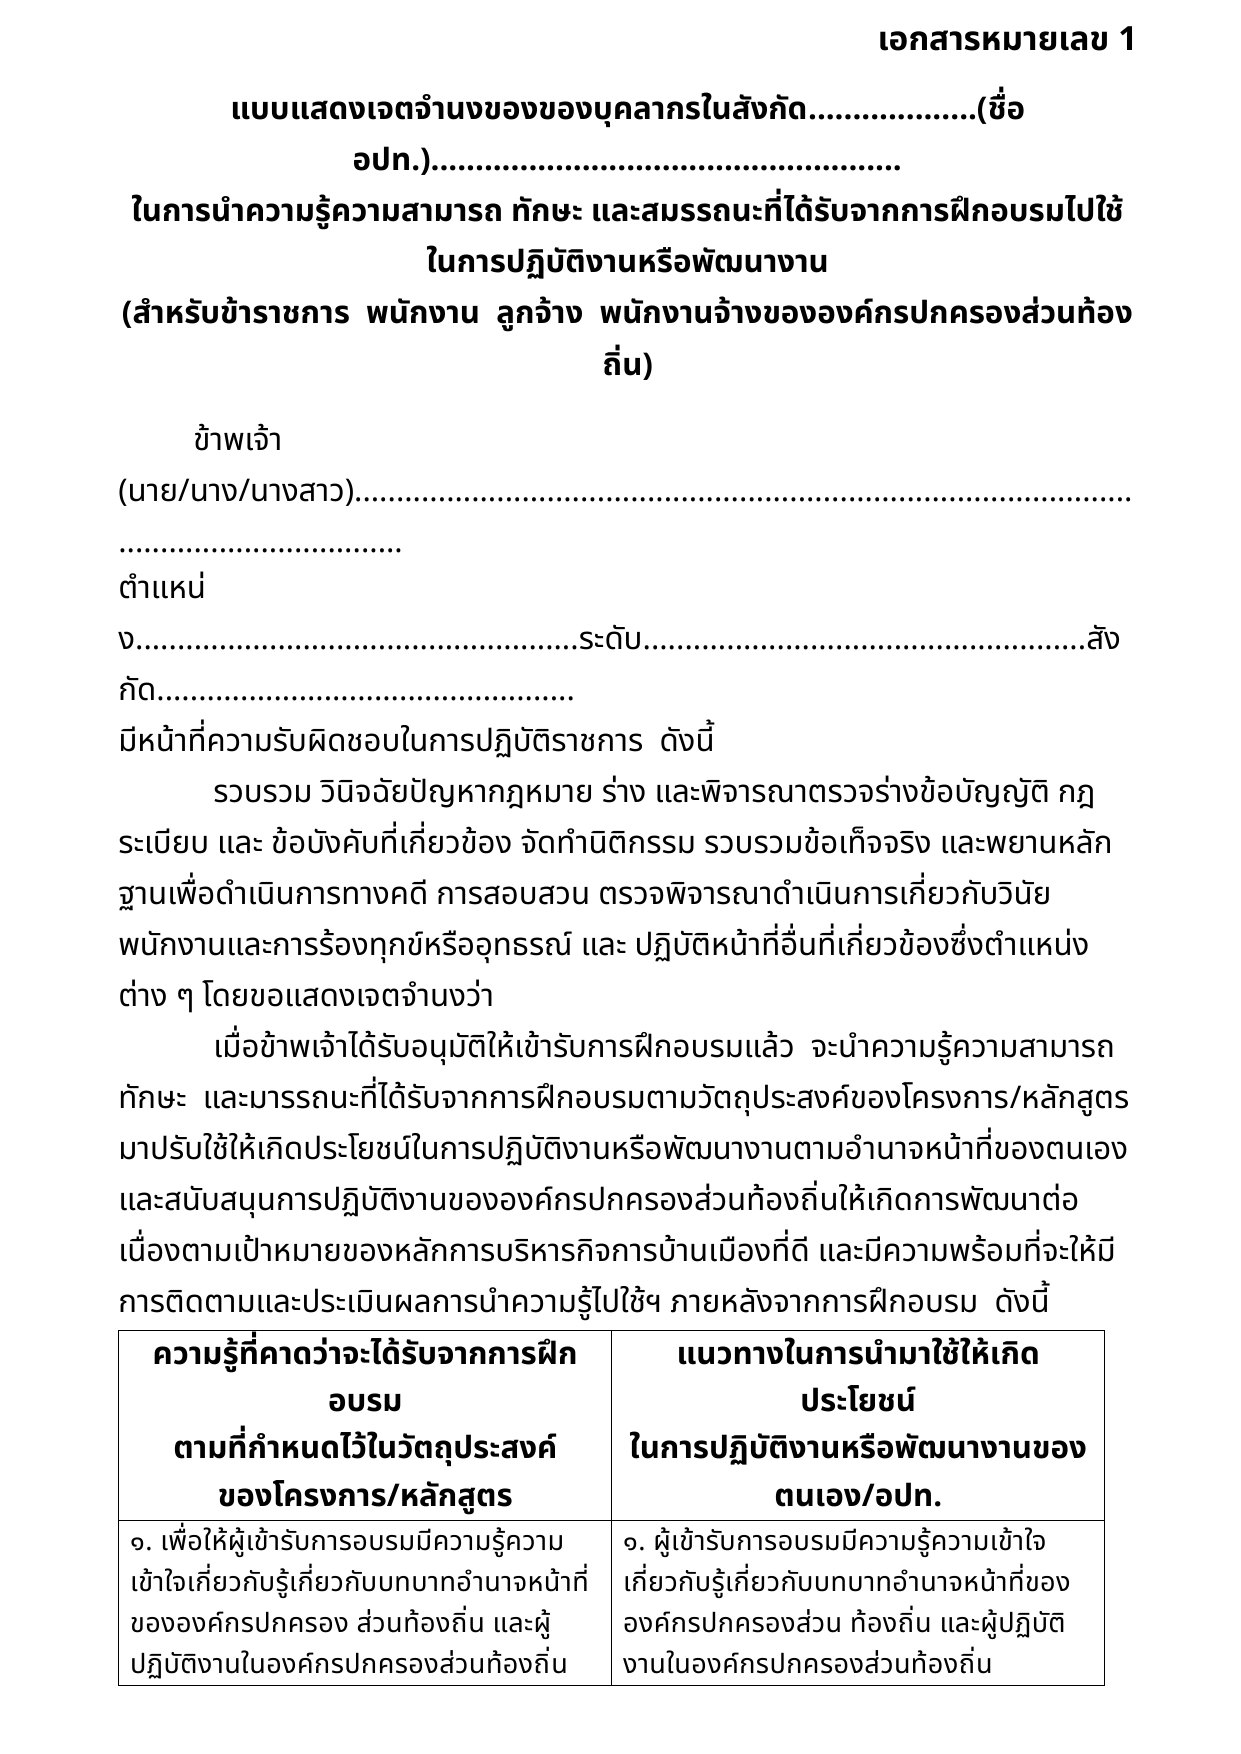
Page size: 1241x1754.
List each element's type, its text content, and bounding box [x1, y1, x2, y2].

table_header แนวทางในการนำมาใช้ให้เกิดประโยชน์ ในการปฏิบัติงานหรือพัฒนางานของตนเอง/อปท. [612, 1331, 1104, 1520]
text เอกสารหมายเลข 1 [118, 15, 1137, 65]
text ข้าพเจ้า (นาย/นาง/นางสาว)............................................................................................................................... [118, 417, 1137, 562]
text มีหน้าที่ความรับผิดชอบในการปฏิบัติราชการ ดังนี้ [118, 718, 1137, 766]
list รวบรวม วินิจฉัยปัญหากฎหมาย ร่าง และพิจารณาตรวจร่างข้อบัญญัติ กฎ ระเบียบ และ ข้อบังคับที่เกี่ยวข้อง จัดทำนิติกรรม รวบรวมข้อเท็จจริง และพยานหลักฐานเพื่อดำเนินการทางคดี การสอบสวน ตรวจพิจารณาดำเนินการเกี่ยวกับวินัยพนักงานและการร้องทุกข์หรืออุทธรณ์ และ ปฏิบัติหน้าที่อื่นที่เกี่ยวข้องซึ่งตำแหน่งต่าง ๆ โดยขอแสดงเจตจำนงว่า [118, 769, 1137, 1020]
table_header ความรู้ที่คาดว่าจะได้รับจากการฝึกอบรม ตามที่กำหนดไว้ในวัตถุประสงค์ ของโครงการ/หลักสูตร [119, 1331, 611, 1520]
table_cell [612, 1521, 1104, 1685]
text ตำแหน่ง.....................................................ระดับ.....................................................สังกัด.................................................. [118, 565, 1137, 715]
text (สำหรับข้าราชการ พนักงาน ลูกจ้าง พนักงานจ้างขององค์กรปกครองส่วนท้องถิ่น) [118, 290, 1137, 389]
text ในการนำความรู้ความสามารถ ทักษะ และสมรรถนะที่ได้รับจากการฝึกอบรมไปใช้ในการปฏิบัติงานหรือพัฒนางาน [118, 188, 1137, 287]
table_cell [119, 1521, 611, 1685]
list เมื่อข้าพเจ้าได้รับอนุมัติให้เข้ารับการฝึกอบรมแล้ว จะนำความรู้ความสามารถ ทักษะ และมารรถนะที่ได้รับจากการฝึกอบรมตามวัตถุประสงค์ของโครงการ/หลักสูตร มาปรับใช้ให้เกิดประโยชน์ในการปฏิบัติงานหรือพัฒนางานตามอำนาจหน้าที่ของตนเอง และสนับสนุนการปฏิบัติงานขององค์กรปกครองส่วนท้องถิ่นให้เกิดการพัฒนาต่อเนื่องตามเป้าหมายของหลักการบริหารกิจการบ้านเมืองที่ดี และมีความพร้อมที่จะให้มีการติดตามและประเมินผลการนำความรู้ไปใช้ฯ ภายหลังจากการฝึกอบรม ดังนี้ [118, 1024, 1137, 1326]
text แบบแสดงเจตจำนงของของบุคลากรในสังกัด...................(ชื่อ อปท.)..................................................... [118, 86, 1137, 185]
